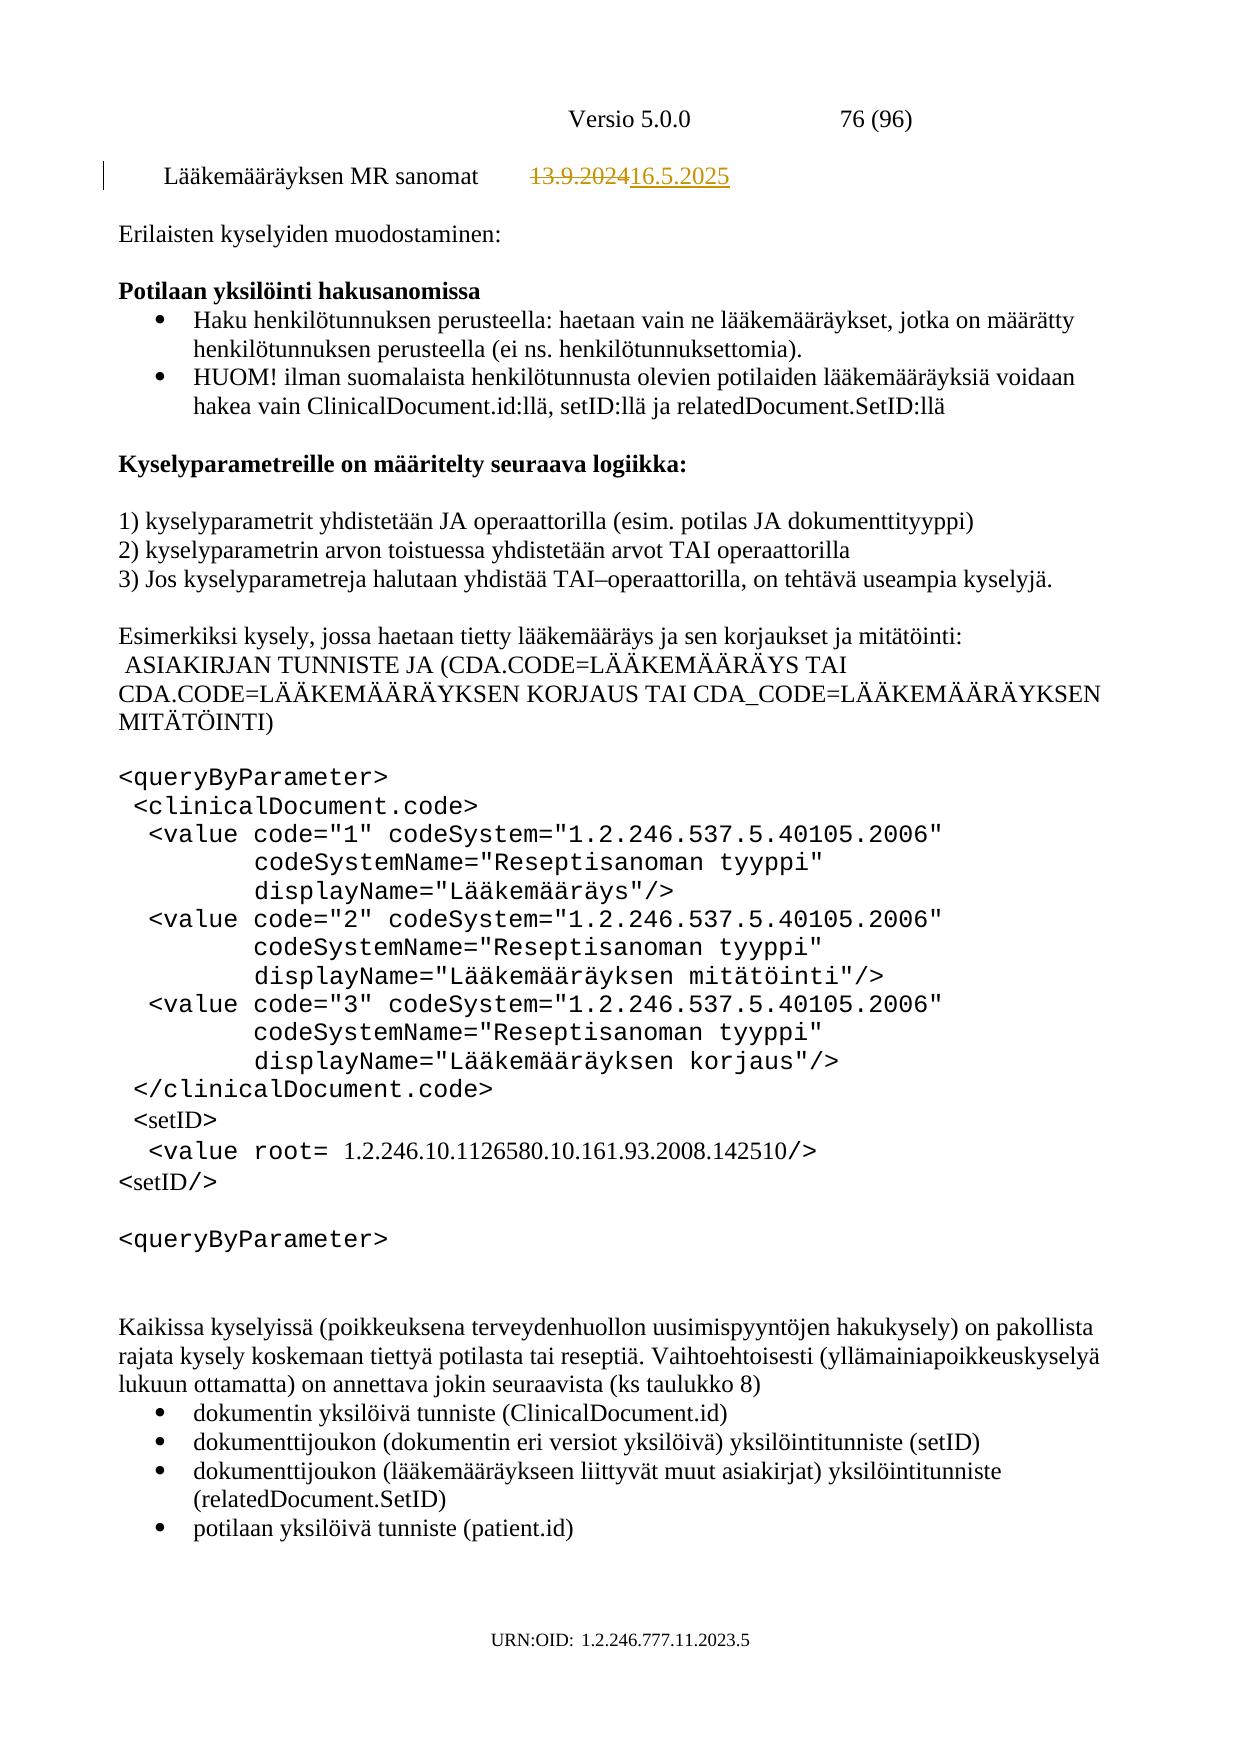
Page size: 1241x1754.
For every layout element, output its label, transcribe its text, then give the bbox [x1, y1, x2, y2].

text <setID> [118, 1105, 1122, 1136]
text <setID/> [118, 1167, 1122, 1197]
list dokumenttijoukon (lääkemääräykseen liittyvät muut asiakirjat) yksilöintitunniste (relatedDocument.SetID) [156, 1456, 1122, 1513]
text displayName="Lääkemääräyksen mitätöinti"/> [118, 963, 1122, 992]
list dokumenttijoukon (dokumentin eri versiot yksilöivä) yksilöintitunniste (setID) [156, 1427, 1122, 1456]
text displayName="Lääkemääräyksen korjaus"/> [118, 1048, 1122, 1077]
list dokumentin yksilöivä tunniste (ClinicalDocument.id) [156, 1398, 1122, 1427]
text Kyselyparametreille on määritelty seuraava logiikka: [118, 449, 1122, 477]
text Erilaisten kyselyiden muodostaminen: [118, 219, 1122, 247]
text </clinicalDocument.code> [118, 1077, 1122, 1105]
text <value root= 1.2.246.10.1126580.10.161.93.2008.142510/> [118, 1136, 1122, 1167]
text Esimerkiksi kysely, jossa haetaan tietty lääkemääräys ja sen korjaukset ja mitätöinti: [118, 621, 1122, 650]
text <queryByParameter> [118, 765, 1122, 793]
list HUOM! ilman suomalaista henkilötunnusta olevien potilaiden lääkemääräyksiä voidaan hakea vain ClinicalDocument.id:llä, setID:llä ja relatedDocument.SetID:llä [156, 362, 1122, 420]
text Potilaan yksilöinti hakusanomissa [118, 276, 1122, 305]
text <value code="1" codeSystem="1.2.246.537.5.40105.2006" codeSystemName="Reseptisanoman tyyppi" displayName="Lääkemääräys"/> [118, 822, 1122, 907]
text 2) kyselyparametrin arvon toistuessa yhdistetään arvot TAI operaattorilla [118, 535, 1122, 564]
text 1) kyselyparametrit yhdistetään JA operaattorilla (esim. potilas JA dokumenttityyppi) [118, 506, 1122, 535]
text <value code="3" codeSystem="1.2.246.537.5.40105.2006" [118, 992, 1122, 1020]
list potilaan yksilöivä tunniste (patient.id) [156, 1513, 1122, 1542]
text codeSystemName="Reseptisanoman tyyppi" [118, 1020, 1122, 1048]
text 3) Jos kyselyparametreja halutaan yhdistää TAI–operaattorilla, on tehtävä useampia kyselyjä. [118, 564, 1122, 592]
text <value code="2" codeSystem="1.2.246.537.5.40105.2006" [118, 907, 1122, 935]
text <clinicalDocument.code> [118, 793, 1122, 822]
text ASIAKIRJAN TUNNISTE JA (CDA.CODE=LÄÄKEMÄÄRÄYS TAI CDA.CODE=LÄÄKEMÄÄRÄYKSEN KORJAUS TAI CDA_CODE=LÄÄKEMÄÄRÄYKSEN MITÄTÖINTI) [118, 650, 1122, 736]
text <queryByParameter> [118, 1226, 1122, 1254]
text Kaikissa kyselyissä (poikkeuksena terveydenhuollon uusimispyyntöjen hakukysely) on pakollista rajata kysely koskemaan tiettyä potilasta tai reseptiä. Vaihtoehtoisesti (yllämainiapoikkeuskyselyä lukuun ottamatta) on annettava jokin seuraavista (ks taulukko 8) [118, 1312, 1122, 1398]
text codeSystemName="Reseptisanoman tyyppi" [118, 935, 1122, 963]
list Haku henkilötunnuksen perusteella: haetaan vain ne lääkemääräykset, jotka on määrätty henkilötunnuksen perusteella (ei ns. henkilötunnuksettomia). [156, 305, 1122, 362]
